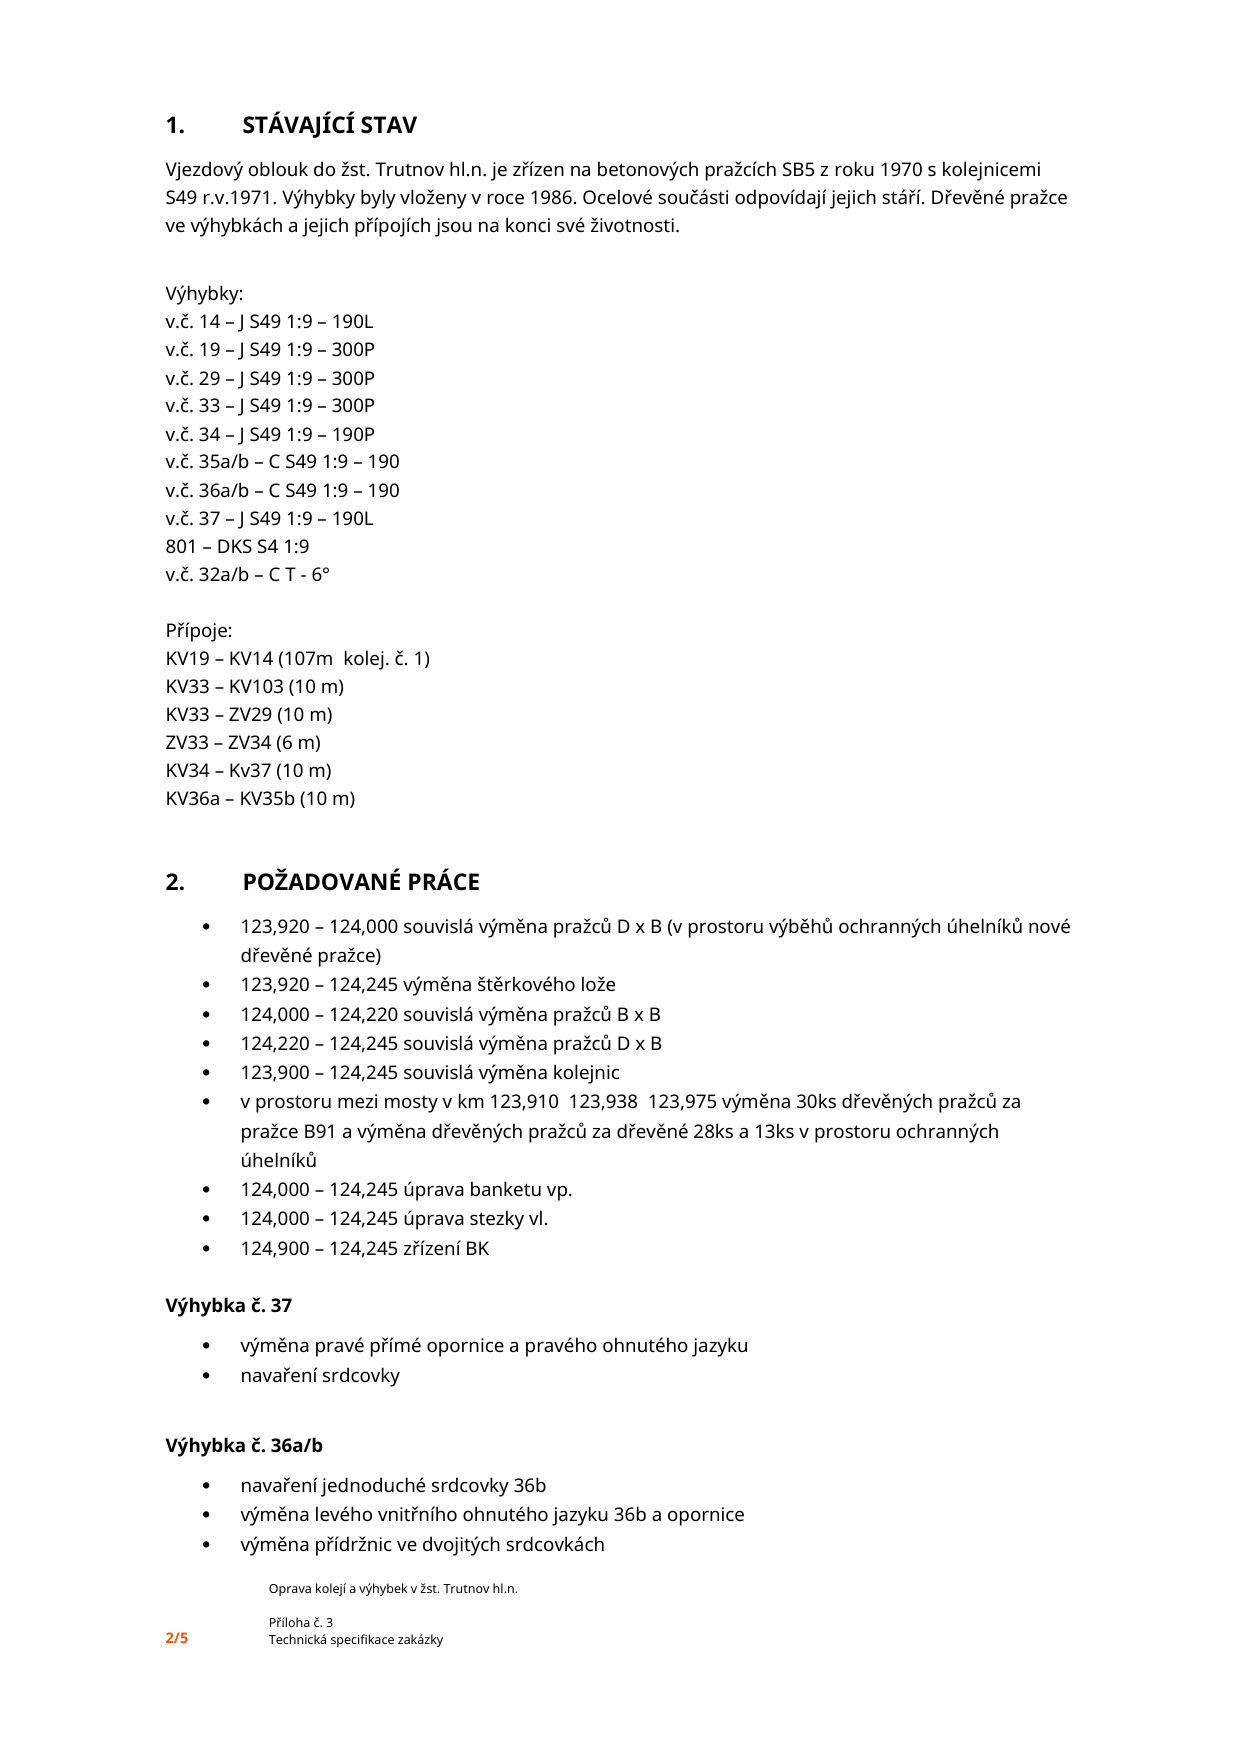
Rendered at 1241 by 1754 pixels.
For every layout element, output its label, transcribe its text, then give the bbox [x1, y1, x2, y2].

text KV34 – Kv37 (10 m) [165, 757, 1075, 783]
list v prostoru mezi mosty v km 123,910 123,938 123,975 výměna 30ks dřevěných pražců za pražce B91 a výměna dřevěných pražců za dřevěné 28ks a 13ks v prostoru ochranných úhelníků [203, 1089, 1075, 1173]
text Požadované práce [165, 866, 1075, 897]
text v.č. 33 – J S49 1:9 – 300P [165, 393, 1075, 418]
list 124,000 – 124,245 úprava banketu vp. [203, 1176, 1075, 1202]
text v.č. 37 – J S49 1:9 – 190L [165, 505, 1075, 530]
text Přípoje: [165, 617, 1075, 642]
text KV33 – ZV29 (10 m) [165, 701, 1075, 727]
text v.č. 19 – J S49 1:9 – 300P [165, 337, 1075, 362]
list 124,220 – 124,245 souvislá výměna pražců D x B [203, 1030, 1075, 1056]
list navaření jednoduché srdcovky 36b [203, 1472, 1075, 1498]
text v.č. 29 – J S49 1:9 – 300P [165, 365, 1075, 390]
text ZV33 – ZV34 (6 m) [165, 729, 1075, 754]
list 124,900 – 124,245 zřízení BK [203, 1235, 1075, 1261]
text KV19 – KV14 (107m kolej. č. 1) [165, 645, 1075, 671]
list 124,000 – 124,245 úprava stezky vl. [203, 1206, 1075, 1231]
list výměna pravé přímé opornice a pravého ohnutého jazyku [203, 1333, 1075, 1358]
text Výhybka č. 36a/b [165, 1432, 1075, 1457]
text v.č. 14 – J S49 1:9 – 190L [165, 309, 1075, 334]
text v.č. 34 – J S49 1:9 – 190P [165, 421, 1075, 446]
text Stávající stav [165, 109, 1075, 141]
list 123,920 – 124,000 souvislá výměna pražců D x B (v prostoru výběhů ochranných úhelníků nové dřevěné pražce) [203, 913, 1075, 968]
list navaření srdcovky [203, 1362, 1075, 1388]
text Výhybky: [165, 281, 1075, 306]
text 801 – DKS S4 1:9 [165, 533, 1075, 558]
text Výhybka č. 37 [165, 1292, 1075, 1318]
text KV33 – KV103 (10 m) [165, 673, 1075, 698]
text v.č. 35a/b – C S49 1:9 – 190 [165, 449, 1075, 474]
list výměna levého vnitřního ohnutého jazyku 36b a opornice [203, 1502, 1075, 1527]
text KV36a – KV35b (10 m) [165, 785, 1075, 811]
text v.č. 36a/b – C S49 1:9 – 190 [165, 477, 1075, 502]
text v.č. 32a/b – C T - 6° [165, 561, 1075, 586]
list 123,900 – 124,245 souvislá výměna kolejnic [203, 1059, 1075, 1085]
text Vjezdový oblouk do žst. Trutnov hl.n. je zřízen na betonových pražcích SB5 z roku 1970 s kolejnicemi S49 r.v.1971. Výhybky byly vloženy v roce 1986. Ocelové součásti odpovídají jejich stáří. Dřevěné pražce ve výhybkách a jejich přípojích jsou na konci své životnosti. [165, 156, 1075, 238]
list 123,920 – 124,245 výměna štěrkového lože [203, 972, 1075, 997]
list 124,000 – 124,220 souvislá výměna pražců B x B [203, 1001, 1075, 1026]
list výměna přídržnic ve dvojitých srdcovkách [203, 1531, 1075, 1556]
